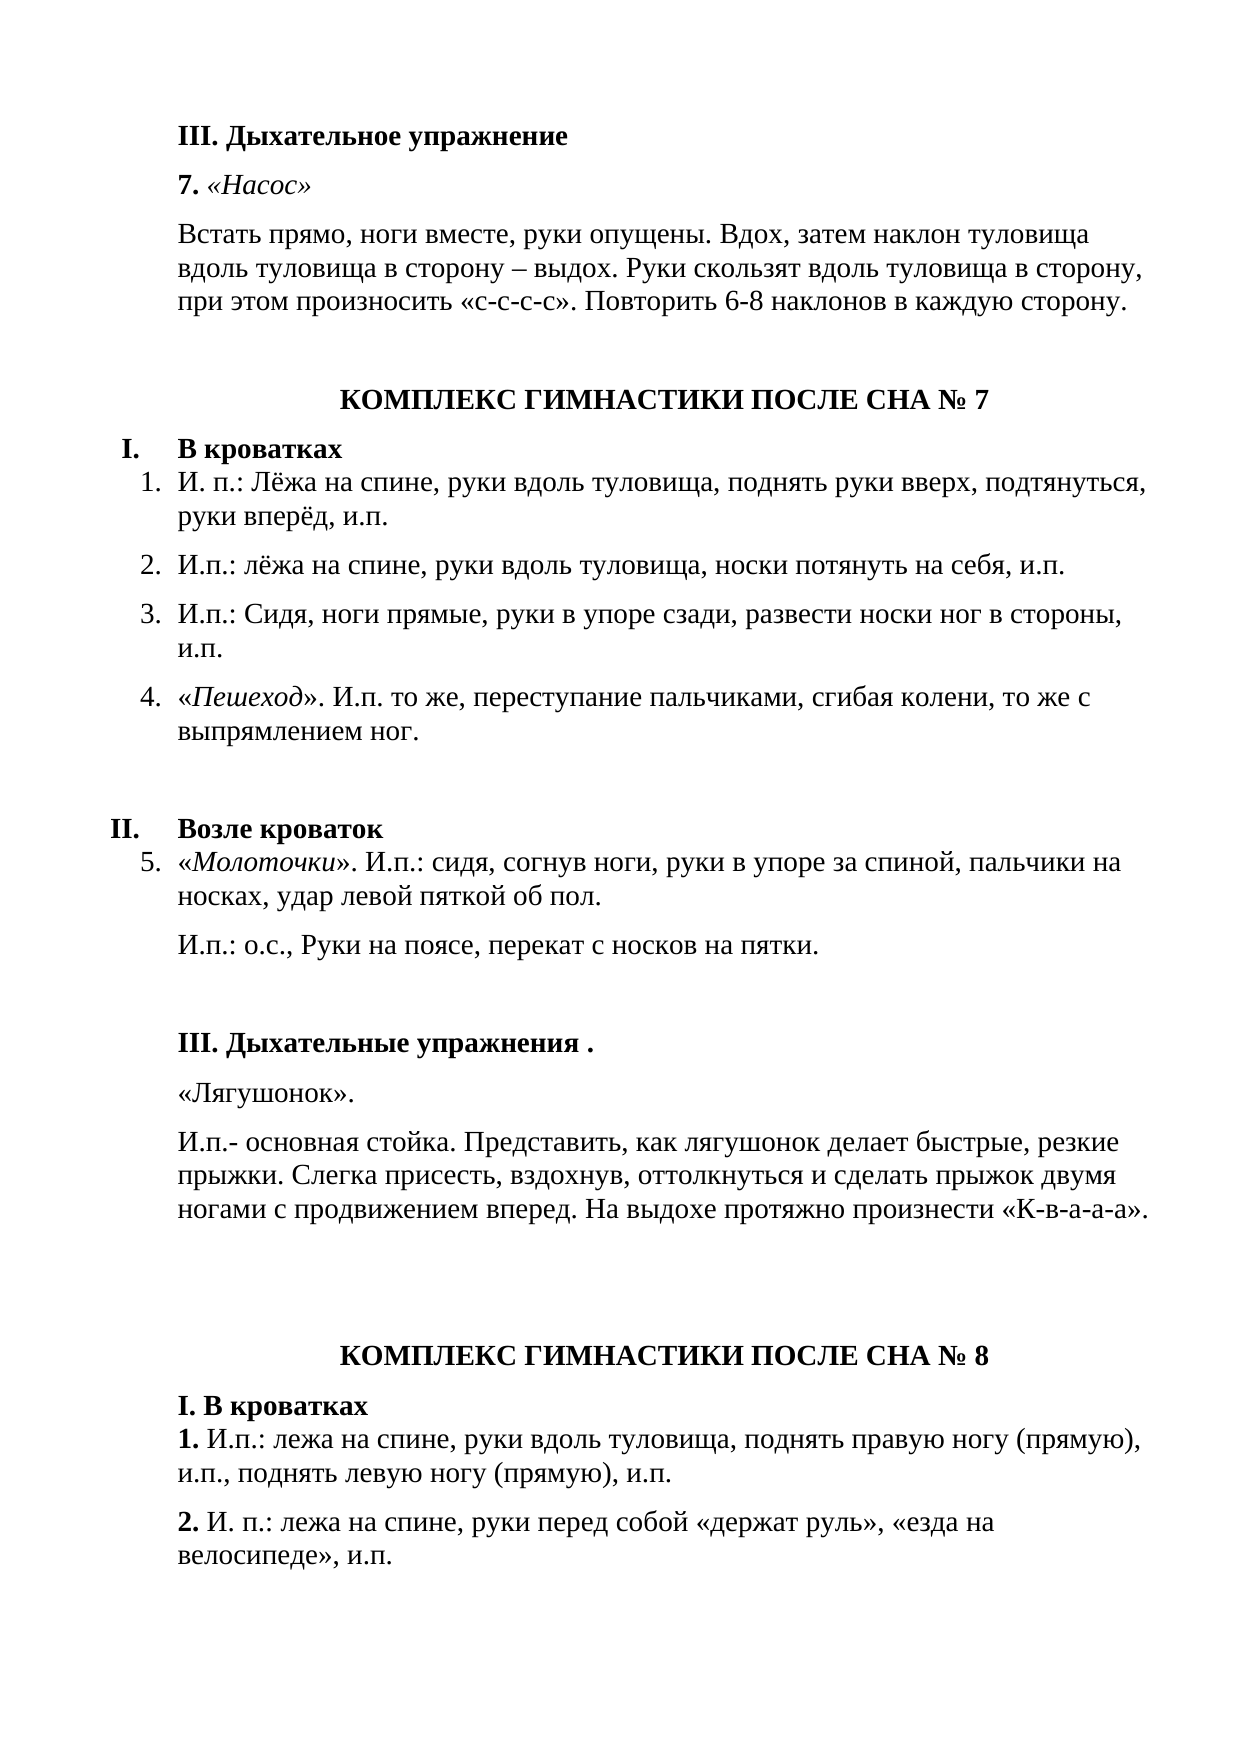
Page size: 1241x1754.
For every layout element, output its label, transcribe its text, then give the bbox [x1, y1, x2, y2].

text 7. «Насос» [177, 167, 1152, 201]
list «Пешеход». И.п. то же, переступание пальчиками, сгибая колени, то же с выпрямлением ног. [140, 679, 1152, 746]
text КОМПЛЕКС ГИМНАСТИКИ ПОСЛЕ СНА № 8 [177, 1338, 1152, 1372]
list И. п.: Лёжа на спине, руки вдоль туловища, поднять руки вверх, подтянуться, руки вперёд, и.п. [140, 464, 1152, 532]
list И.п.: Сидя, ноги прямые, руки в упоре сзади, развести носки ног в стороны, и.п. [140, 596, 1152, 663]
text III. Дыхательные упражнения . [177, 1026, 1152, 1059]
list «Молоточки». И.п.: сидя, согнув ноги, руки в упоре за спиной, пальчики на носках, удар левой пяткой об пол. [140, 844, 1152, 912]
text 2. И. п.: лежа на спине, руки перед собой «держат руль», «езда на велосипеде», и.п. [177, 1504, 1152, 1571]
list В кроватках [140, 431, 1152, 464]
text Встать прямо, ноги вместе, руки опущены. Вдох, затем наклон туловища вдоль туловища в сторону – выдох. Руки скользят вдоль туловища в сторону, при этом произносить «с-с-с-с». Повторить 6-8 наклонов в каждую сторону. [177, 216, 1152, 317]
text КОМПЛЕКС ГИМНАСТИКИ ПОСЛЕ СНА № 7 [177, 382, 1152, 415]
list Возле кроваток [140, 811, 1152, 844]
list И.п.: лёжа на спине, руки вдоль туловища, носки потянуть на себя, и.п. [140, 547, 1152, 581]
text И.п.- основная стойка. Представить, как лягушонок делает быстрые, резкие прыжки. Слегка присесть, вздохнув, оттолкнуться и сделать прыжок двумя ногами с продвижением вперед. На выдохе протяжно произнести «К-в-а-а-а». [177, 1124, 1152, 1224]
text 1. И.п.: лежа на спине, руки вдоль туловища, поднять правую ногу (прямую), и.п., поднять левую ногу (прямую), и.п. [177, 1421, 1152, 1488]
text I. В кроватках [177, 1388, 1152, 1421]
text «Лягушонок». [177, 1075, 1152, 1108]
text И.п.: о.с., Руки на поясе, перекат с носков на пятки. [177, 927, 1152, 961]
text III. Дыхательное упражнение [177, 118, 1152, 152]
